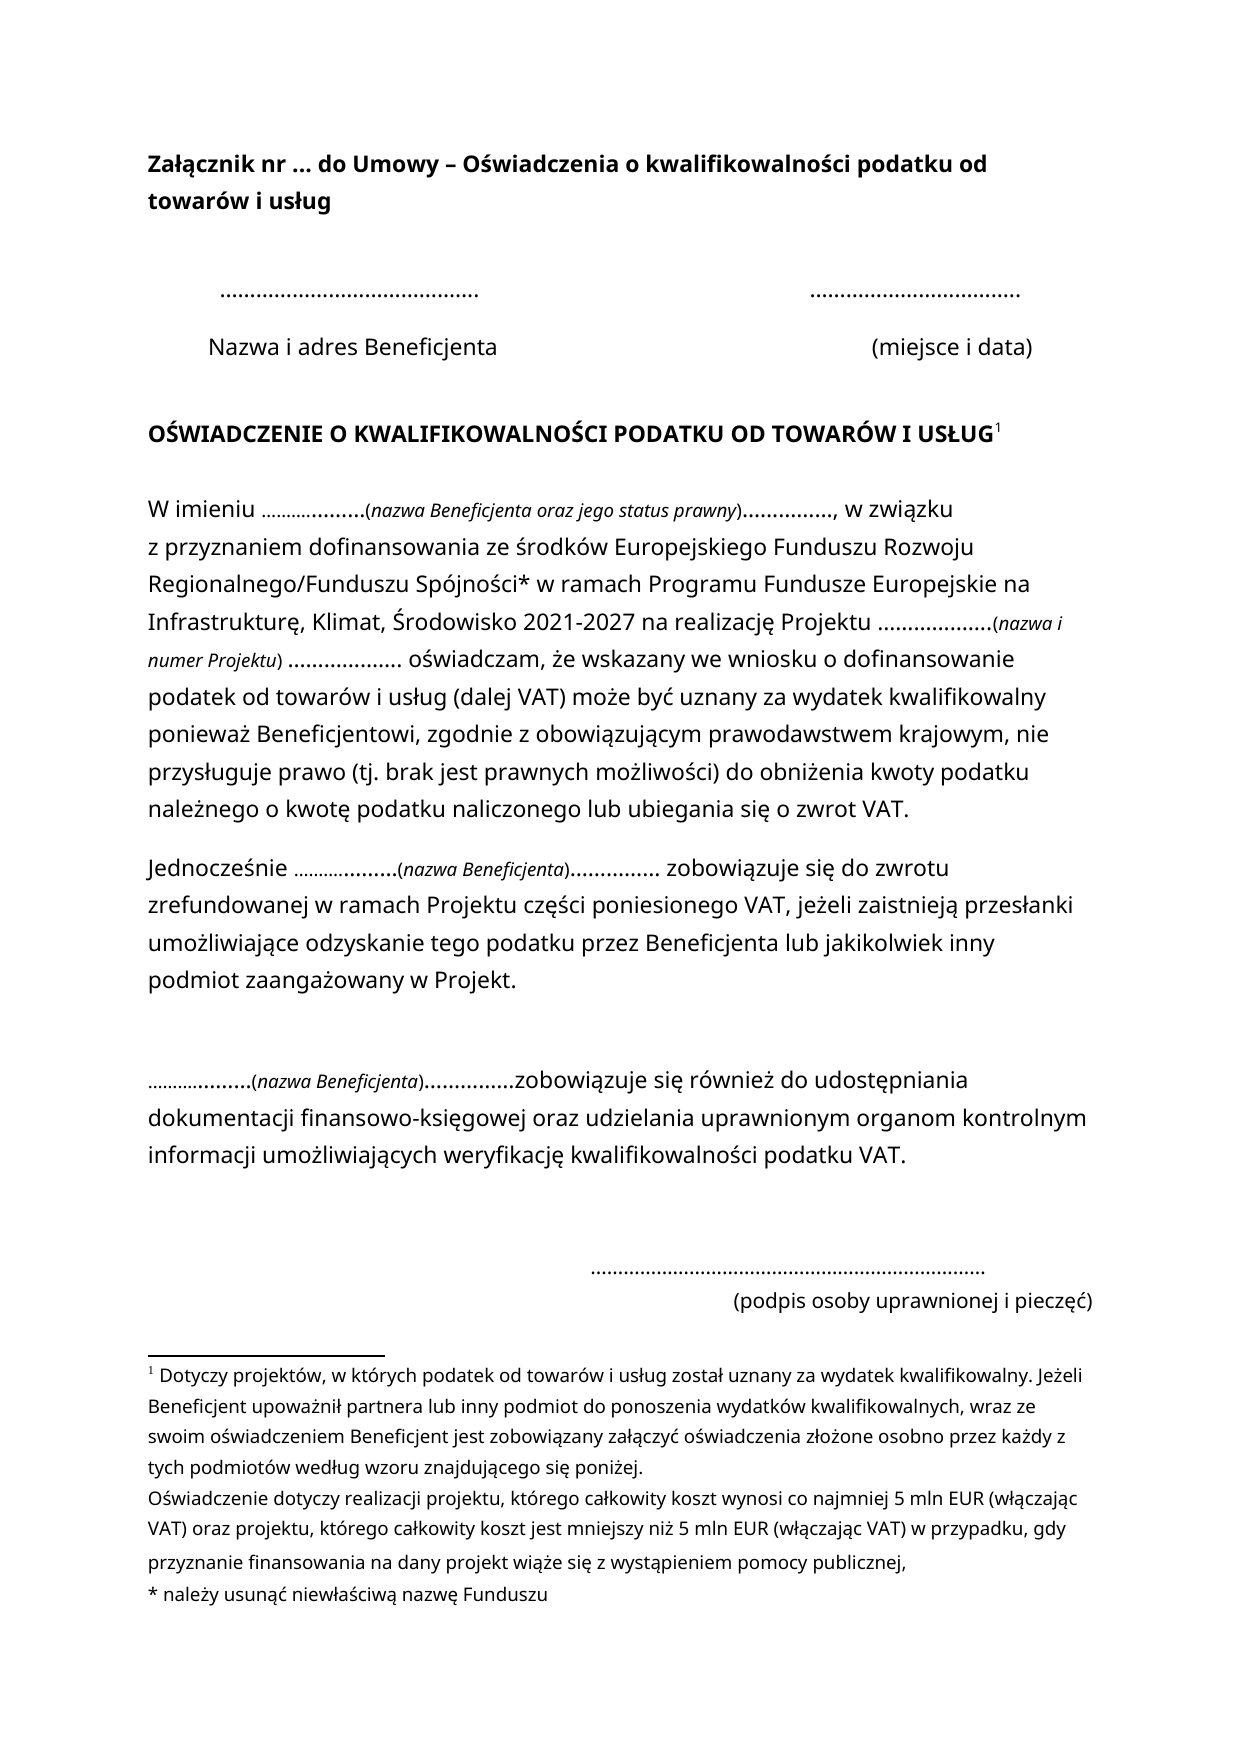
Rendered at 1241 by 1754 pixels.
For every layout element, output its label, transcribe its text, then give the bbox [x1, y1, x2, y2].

text (podpis osoby uprawnionej i pieczęć) [148, 1286, 1093, 1314]
text W imieniu ……….………(nazwa Beneficjenta oraz jego status prawny)……………, w związku z przyznaniem dofinansowania ze środków Europejskiego Funduszu Rozwoju Regionalnego/Funduszu Spójności* w ramach Programu Fundusze Europejskie na Infrastrukturę, Klimat, Środowisko 2021-2027 na realizację Projektu ……………….(nazwa i numer Projektu) ………………. oświadczam, że wskazany we wniosku o dofinansowanie podatek od towarów i usług (dalej VAT) może być uznany za wydatek kwalifikowalny ponieważ Beneficjentowi, zgodnie z obowiązującym prawodawstwem krajowym, nie przysługuje prawo (tj. brak jest prawnych możliwości) do obniżenia kwoty podatku należnego o kwotę podatku naliczonego lub ubiegania się o zwrot VAT. [148, 493, 1093, 825]
text ……………………………………………………………… [517, 1252, 1093, 1280]
text Nazwa i adres Beneficjenta (miejsce i data) [148, 331, 1093, 362]
text ……….………(nazwa Beneficjenta)……………zobowiązuje się również do udostępniania dokumentacji finansowo-księgowej oraz udzielania uprawnionym organom kontrolnym informacji umożliwiających weryfikację kwalifikowalności podatku VAT. [148, 1064, 1093, 1171]
text Jednocześnie ……….………(nazwa Beneficjenta)…………… zobowiązuje się do zwrotu zrefundowanej w ramach Projektu części poniesionego VAT, jeżeli zaistnieją przesłanki umożliwiające odzyskanie tego podatku przez Beneficjenta lub jakikolwiek inny podmiot zaangażowany w Projekt. [148, 852, 1093, 996]
text OŚWIADCZENIE O KWALIFIKOWALNOŚCI PODATKU OD TOWARÓW I USŁUG [148, 418, 1093, 450]
text Załącznik nr ... do Umowy – Oświadczenia o kwalifikowalności podatku od towarów i usług [148, 148, 1093, 216]
text ……………………………………. …………………………….. [148, 273, 1093, 304]
